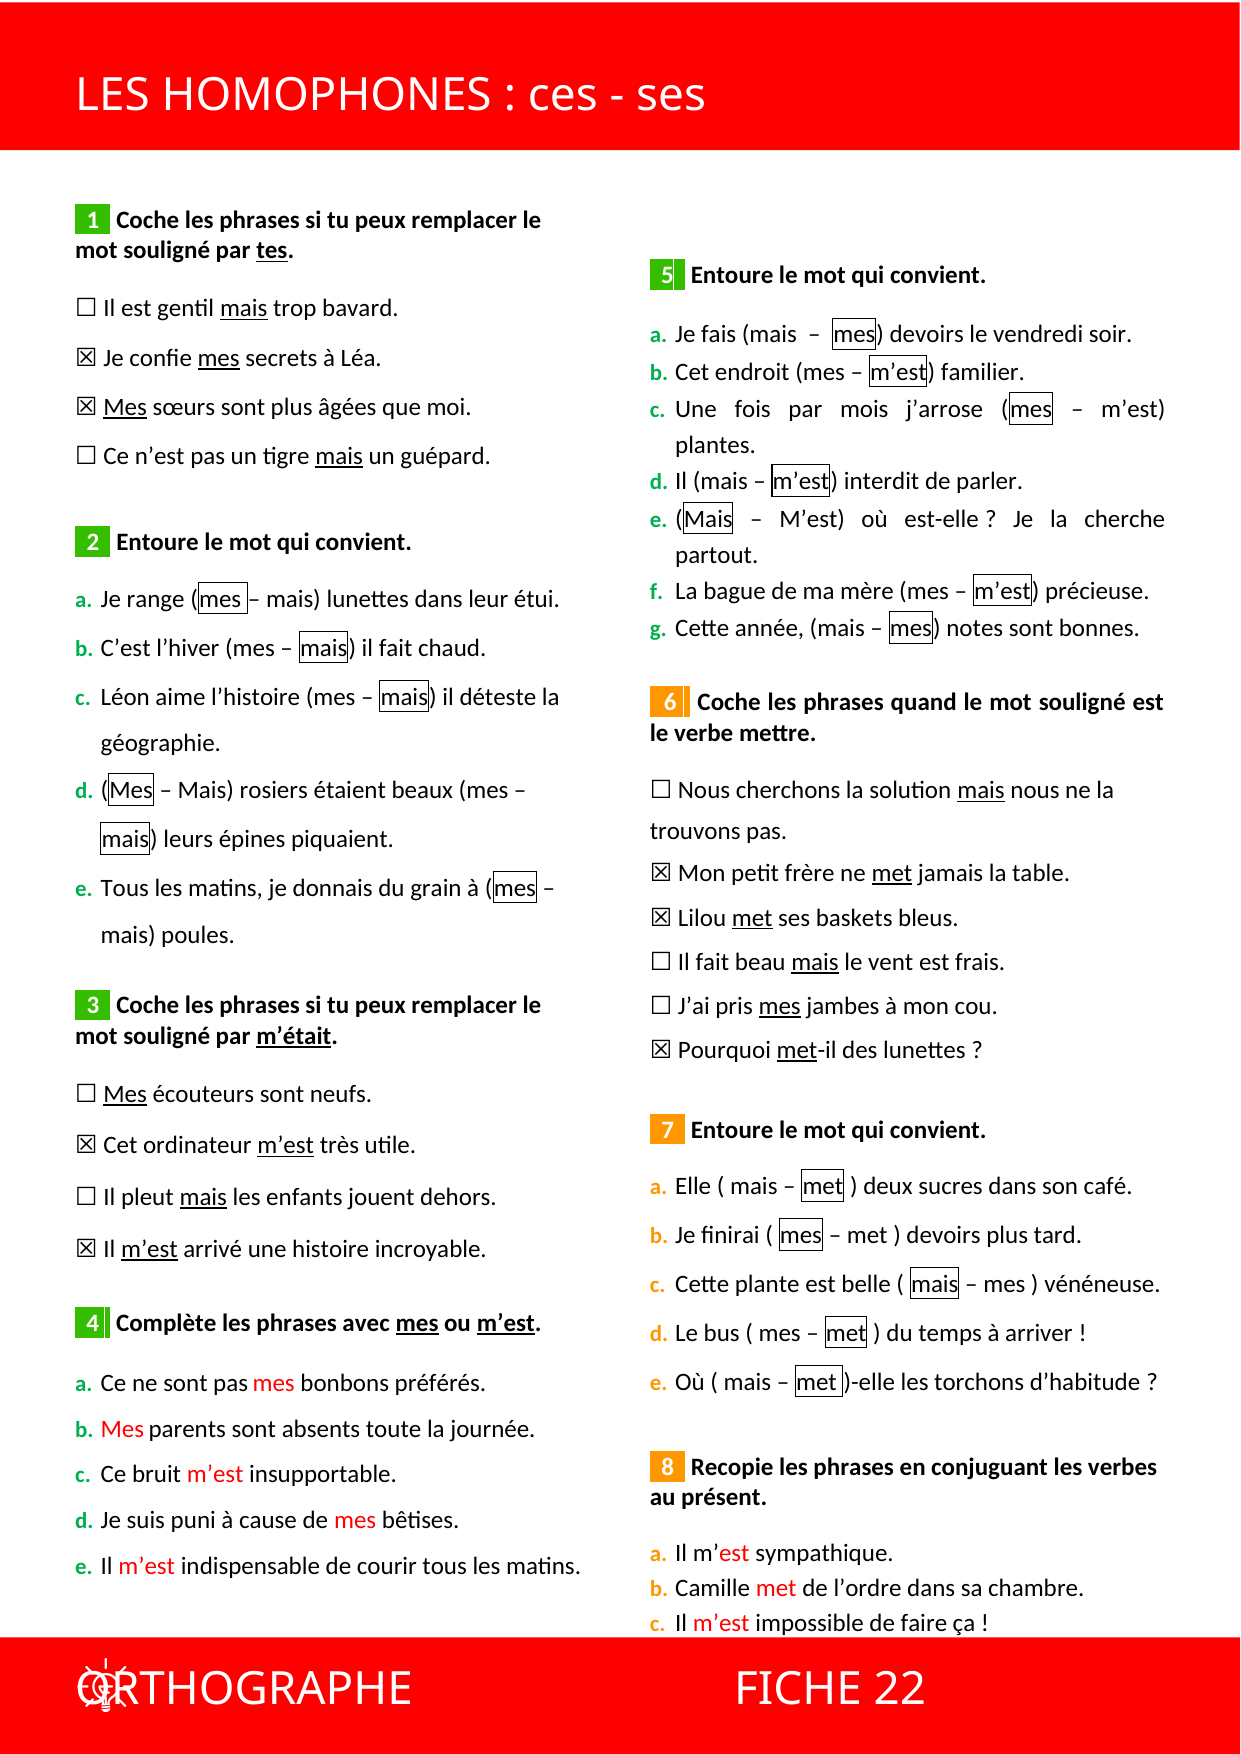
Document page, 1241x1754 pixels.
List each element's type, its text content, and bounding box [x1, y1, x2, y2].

list Une fois par mois j’arrose (mes – m’est) plantes. [649, 392, 1165, 460]
text Nous cherchons la solution mais nous ne la trouvons pas. [649, 772, 1165, 846]
list C’est l’hiver (mes – mais) il fait chaud. [348, 631, 591, 663]
text Pourquoi met-il des lunettes ? [649, 1032, 1165, 1066]
list Je finirai ( mes – met ) devoirs plus tard. [649, 1218, 779, 1251]
list (Mes – Mais) rosiers étaient beaux (mes – mais) leurs épines piquaient. [75, 773, 591, 855]
list (Mais – M’est) où est-elle ? Je la cherche partout. [649, 502, 1165, 569]
list Cette plante est belle ( mais – mes ) vénéneuse. [649, 1267, 910, 1299]
list Je range (mes – mais) lunettes dans leur étui. [75, 582, 198, 614]
text Il est gentil mais trop bavard. Je confie mes secrets à Léa. Mes sœurs sont plus âgées que moi. Ce n’est pas un tigre mais un guépard. [75, 290, 591, 472]
list Léon aime l’histoire (mes – mais) il déteste la géographie. [75, 680, 591, 758]
list Ce ne sont pas mes bonbons préférés. [75, 1367, 591, 1398]
list Je fais (mais – mes) devoirs le vendredi soir. [876, 317, 1165, 350]
text 8 Recopie les phrases en conjuguant les verbes au présent. [649, 1451, 1165, 1512]
picture [75, 1658, 139, 1714]
text 2 Entoure le mot qui convient. [110, 526, 591, 557]
list La bague de ma mère (mes – m’est) précieuse. [649, 574, 973, 606]
text Il pleut mais les enfants jouent dehors. [75, 1179, 591, 1213]
list Je fais (mais – mes) devoirs le vendredi soir. [649, 317, 875, 350]
list Il m’est sympathique. [649, 1537, 1165, 1568]
list Ce bruit m’est insupportable. [75, 1459, 591, 1489]
text Il fait beau mais le vent est frais. [649, 943, 1165, 977]
list Où ( mais – met )-elle les torchons d’habitude ? [649, 1365, 795, 1397]
list Où ( mais – met )-elle les torchons d’habitude ? [843, 1365, 1165, 1397]
text Cet ordinateur m’est très utile. [75, 1127, 591, 1161]
text 1 Coche les phrases si tu peux remplacer le mot souligné par tes. [75, 204, 591, 265]
list C’est l’hiver (mes – mais) il fait chaud. [75, 631, 299, 663]
text Lilou met ses baskets bleus. [649, 899, 1165, 933]
list Le bus ( mes – met ) du temps à arriver ! [649, 1316, 825, 1348]
list Je range (mes – mais) lunettes dans leur étui. [248, 582, 591, 614]
list Cette année, (mais – mes) notes sont bonnes. [649, 611, 889, 644]
list Elle ( mais – met ) deux sucres dans son café. [844, 1169, 1165, 1202]
text 5 Entoure le mot qui convient. [685, 259, 1165, 290]
list Il m’est impossible de faire ça ! [649, 1607, 1165, 1638]
list Je finirai ( mes – met ) devoirs plus tard. [823, 1218, 1165, 1251]
text J’ai pris mes jambes à mon cou. [649, 988, 1165, 1022]
list Mes parents sont absents toute la journée. [75, 1413, 591, 1443]
text 4 Complète les phrases avec mes ou m’est. [110, 1307, 591, 1338]
text 6 Coche les phrases quand le mot souligné est le verbe mettre. [649, 686, 1165, 747]
text Il m’est arrivé une histoire incroyable. [75, 1231, 591, 1264]
list Le bus ( mes – met ) du temps à arriver ! [867, 1316, 1165, 1348]
list La bague de ma mère (mes – m’est) précieuse. [1032, 574, 1165, 606]
list Camille met de l’ordre dans sa chambre. [649, 1572, 1165, 1603]
picture [120, 1675, 132, 1687]
list Elle ( mais – met ) deux sucres dans son café. [649, 1169, 801, 1202]
text Mes écouteurs sont neufs. [75, 1076, 591, 1109]
list Il (mais – m’est) interdit de parler. [649, 464, 771, 497]
text 3 Coche les phrases si tu peux remplacer le mot souligné par m’était. [75, 989, 591, 1051]
list Il m’est indispensable de courir tous les matins. [75, 1550, 591, 1581]
list Cet endroit (mes – m’est) familier. [927, 355, 1165, 387]
text 7 Entoure le mot qui convient. [685, 1114, 1165, 1144]
list Je suis puni à cause de mes bêtises. [75, 1504, 591, 1535]
text Mon petit frère ne met jamais la table. [649, 855, 1165, 889]
list Il (mais – m’est) interdit de parler. [830, 464, 1165, 497]
list Cette année, (mais – mes) notes sont bonnes. [933, 611, 1165, 644]
list Cet endroit (mes – m’est) familier. [649, 355, 869, 387]
list Tous les matins, je donnais du grain à (mes – mais) poules. [75, 871, 591, 949]
list Cette plante est belle ( mais – mes ) vénéneuse. [959, 1267, 1165, 1299]
